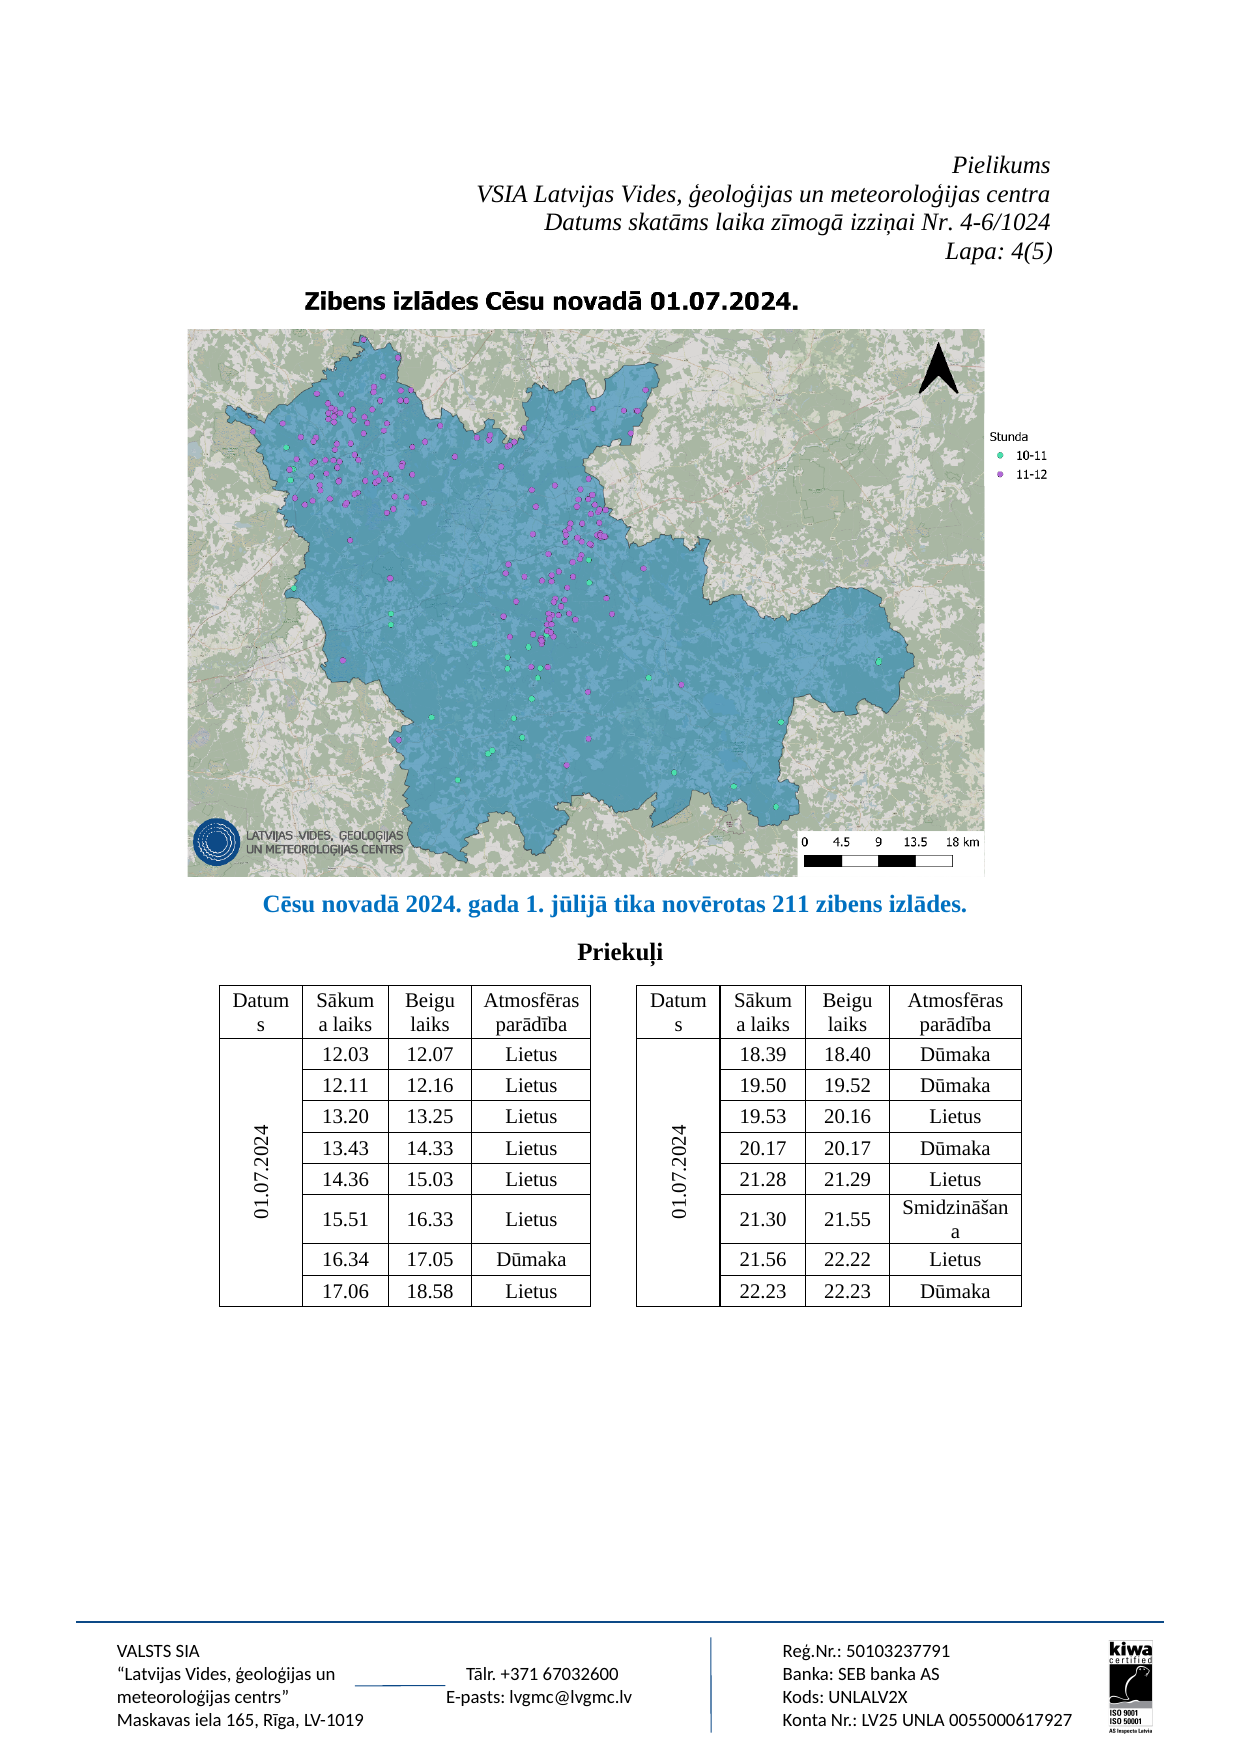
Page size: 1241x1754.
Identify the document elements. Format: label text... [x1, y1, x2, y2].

table_header Atmosfēras parādība [472, 986, 590, 1038]
table_cell [591, 1132, 636, 1163]
table_cell Lietus [472, 1133, 590, 1163]
table_cell 19.52 [806, 1070, 889, 1100]
table_cell Lietus [472, 1195, 590, 1243]
table_header Atmosfēras parādība [890, 986, 1021, 1038]
table_cell [591, 1194, 636, 1243]
table_cell 19.53 [721, 1101, 805, 1132]
table_cell 14.33 [389, 1133, 471, 1163]
text VSIA Latvijas Vides, ģeoloģijas un meteoroloģijas centra [187, 179, 1053, 207]
table_cell 13.43 [303, 1133, 388, 1163]
table_cell 21.29 [806, 1164, 889, 1194]
table_cell 21.28 [721, 1164, 805, 1194]
table_cell 20.17 [721, 1133, 805, 1163]
table_header Sākuma laiks [721, 986, 805, 1038]
picture [187, 265, 1053, 877]
table_cell 18.58 [389, 1276, 471, 1306]
table_cell 16.34 [303, 1244, 388, 1274]
table_cell 12.07 [389, 1039, 471, 1069]
table_cell 01.07.2024 [220, 1039, 302, 1306]
table_cell 21.55 [806, 1195, 889, 1243]
table_cell 12.03 [303, 1039, 388, 1069]
table_cell 14.36 [303, 1164, 388, 1194]
table_cell 19.50 [721, 1070, 805, 1100]
table_cell 12.16 [389, 1070, 471, 1100]
table_cell [591, 1243, 636, 1274]
text Priekuļi [187, 937, 1053, 966]
table_cell Lietus [472, 1039, 590, 1069]
table_cell 13.25 [389, 1101, 471, 1132]
text Cēsu novadā 2024. gada 1. jūlijā tika novērotas 211 zibens izlādes. [187, 889, 1053, 918]
picture [1108, 1640, 1153, 1736]
text Datums skatāms laika zīmogā izziņai Nr. 4-6/1024 [187, 207, 1053, 236]
table_cell 17.06 [303, 1276, 388, 1306]
table_cell [591, 1100, 636, 1132]
table_cell [591, 1038, 636, 1069]
table_cell 21.56 [721, 1244, 805, 1274]
table_cell 18.40 [806, 1039, 889, 1069]
table_cell Lietus [472, 1070, 590, 1100]
table_cell [591, 1069, 636, 1100]
table_cell Smidzināšana [890, 1195, 1021, 1243]
table_cell 15.03 [389, 1164, 471, 1194]
table_cell 17.05 [389, 1244, 471, 1274]
table_header Datums [220, 986, 302, 1038]
table_header Beigu laiks [806, 986, 889, 1038]
table_cell 15.51 [303, 1195, 388, 1243]
table_header Datums [637, 986, 719, 1038]
table_cell Dūmaka [890, 1133, 1021, 1163]
table_cell Lietus [890, 1101, 1021, 1132]
table_cell Dūmaka [472, 1244, 590, 1274]
table_cell Lietus [472, 1101, 590, 1132]
text Lapa: 4(5) [187, 236, 1053, 265]
table_cell Lietus [890, 1164, 1021, 1194]
table_cell [591, 1163, 636, 1194]
table_cell 20.16 [806, 1101, 889, 1132]
table_cell 22.22 [806, 1244, 889, 1274]
table_header Sākuma laiks [303, 986, 388, 1038]
table_cell 18.39 [721, 1039, 805, 1069]
table_cell 13.20 [303, 1101, 388, 1132]
table_cell Lietus [472, 1164, 590, 1194]
table_cell Dūmaka [890, 1039, 1021, 1069]
table_cell Lietus [890, 1244, 1021, 1274]
table_cell 22.23 [806, 1276, 889, 1306]
table_cell 21.30 [721, 1195, 805, 1243]
table_cell 16.33 [389, 1195, 471, 1243]
table_cell 20.17 [806, 1133, 889, 1163]
text Pielikums [187, 150, 1053, 179]
table_cell [591, 1275, 636, 1306]
table_cell 22.23 [721, 1276, 805, 1306]
table_cell Lietus [472, 1276, 590, 1306]
table_cell Dūmaka [890, 1276, 1021, 1306]
table_header Beigu laiks [389, 986, 471, 1038]
table_cell 01.07.2024 [637, 1039, 719, 1306]
table_cell 12.11 [303, 1070, 388, 1100]
table_header [591, 985, 636, 1038]
table_cell Dūmaka [890, 1070, 1021, 1100]
